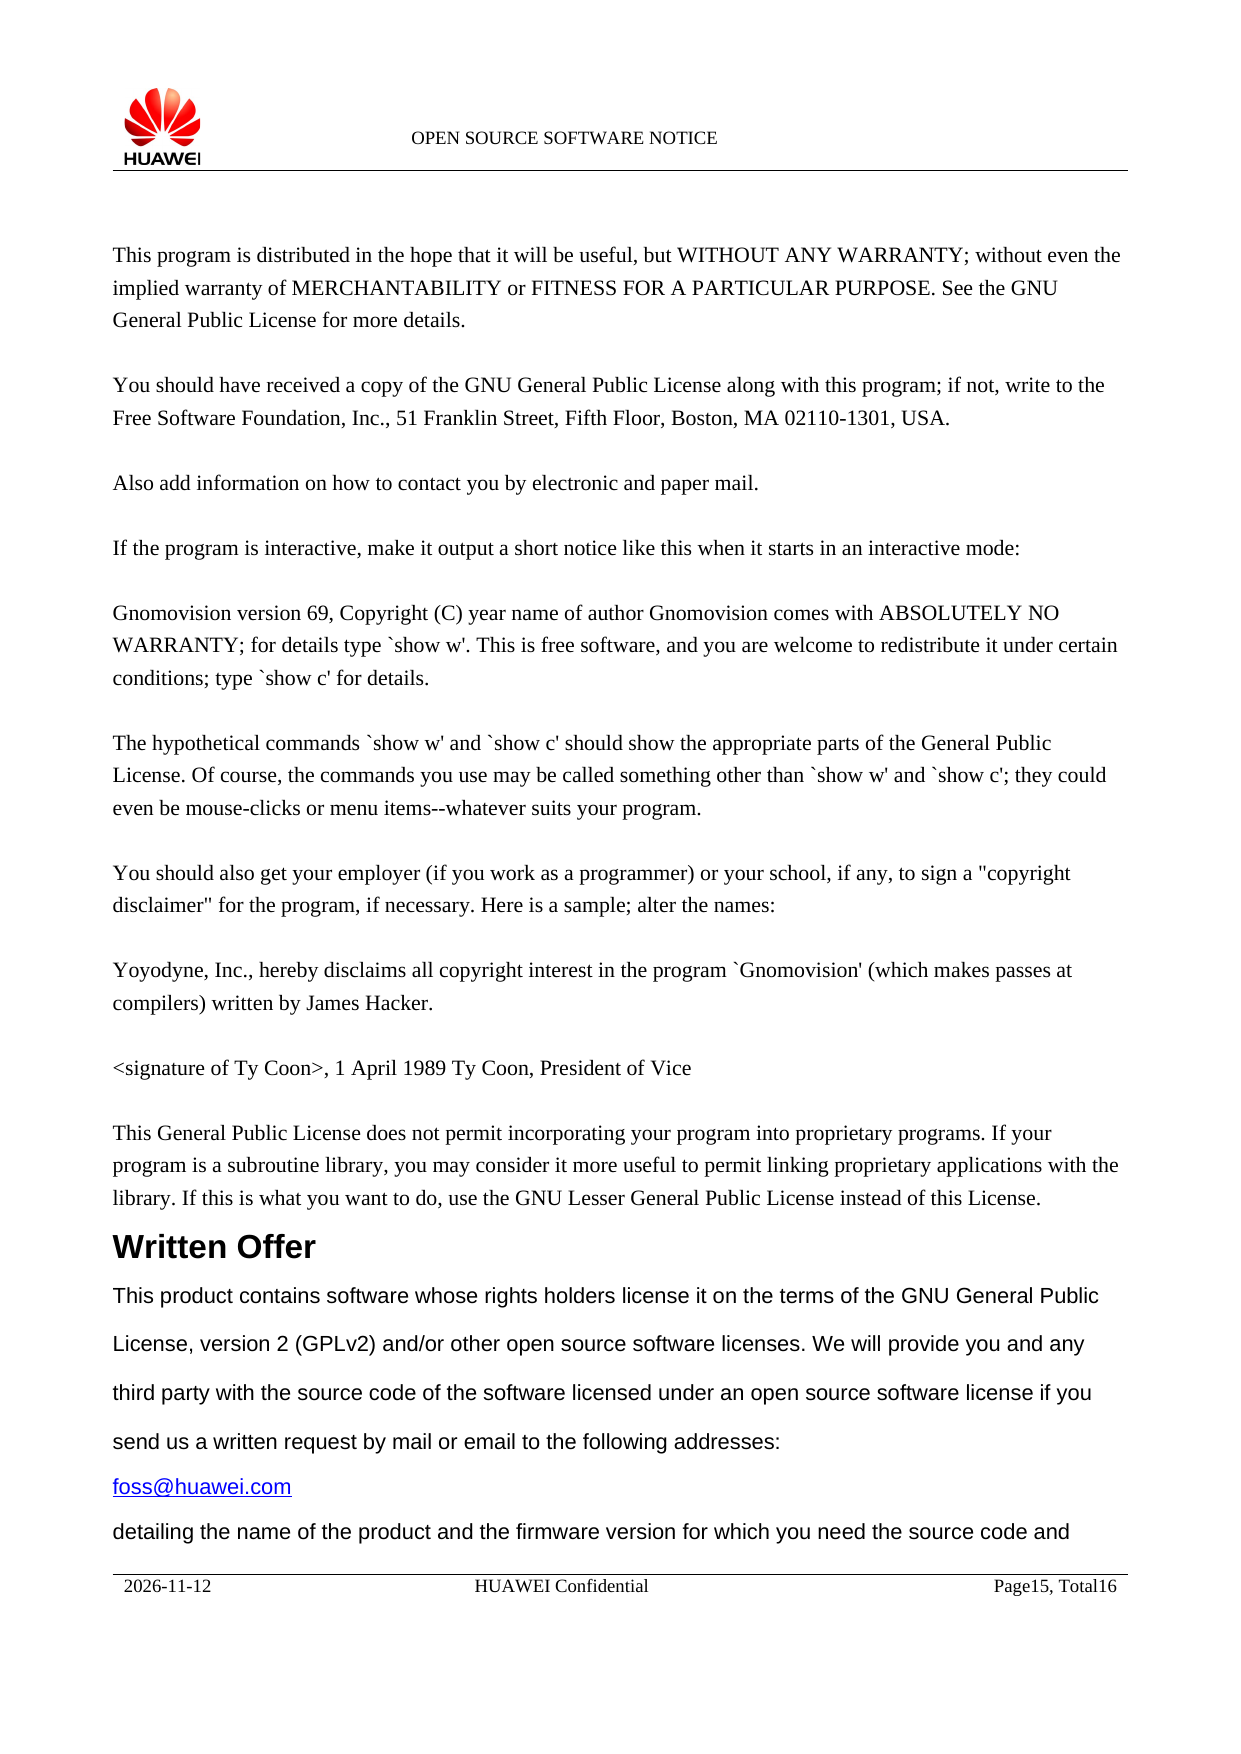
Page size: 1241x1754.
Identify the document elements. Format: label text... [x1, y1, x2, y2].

text This product contains software whose rights holders license it on the terms of the GNU General Public License, version 2 (GPLv2) and/or other open source software licenses. We will provide you and any third party with the source code of the software licensed under an open source software license if you send us a written request by mail or email to the following addresses: [112, 1279, 1128, 1458]
text detailing the name of the product and the firmware version for which you need the source code and indicating how we can contact you. [112, 1515, 1128, 1548]
text foss@huawei.com [112, 1470, 1128, 1503]
picture [124, 88, 201, 165]
text Written Offer [112, 1214, 1128, 1279]
